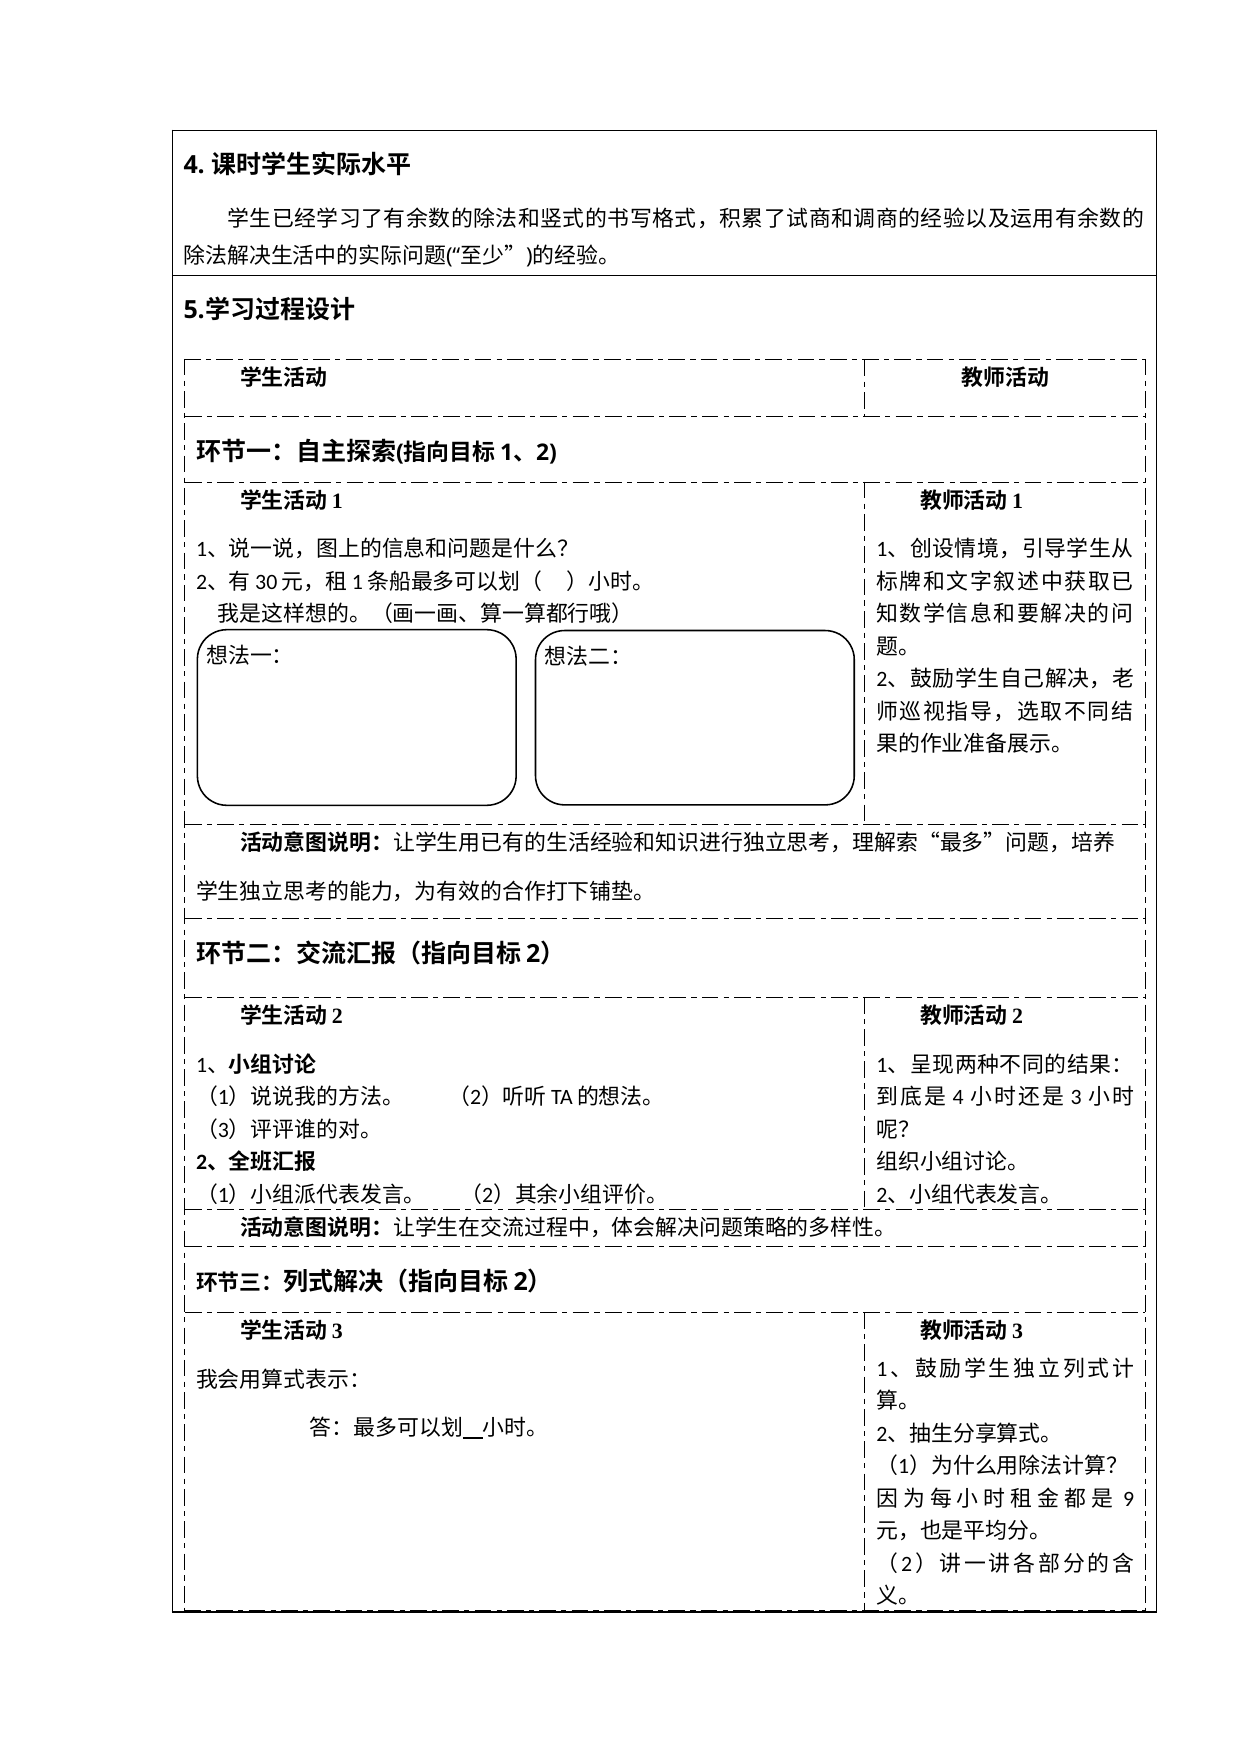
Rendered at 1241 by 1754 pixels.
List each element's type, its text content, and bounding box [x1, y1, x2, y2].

table_cell 5.学习过程设计 [173, 276, 1156, 1611]
table_cell 4. 课时学生实际水平 学生已经学习了有余数的除法和竖式的书写格式，积累了试商和调商的经验以及运用有余数的除法解决生活中的实际问题(“至少”)的经验。 [173, 131, 1156, 274]
